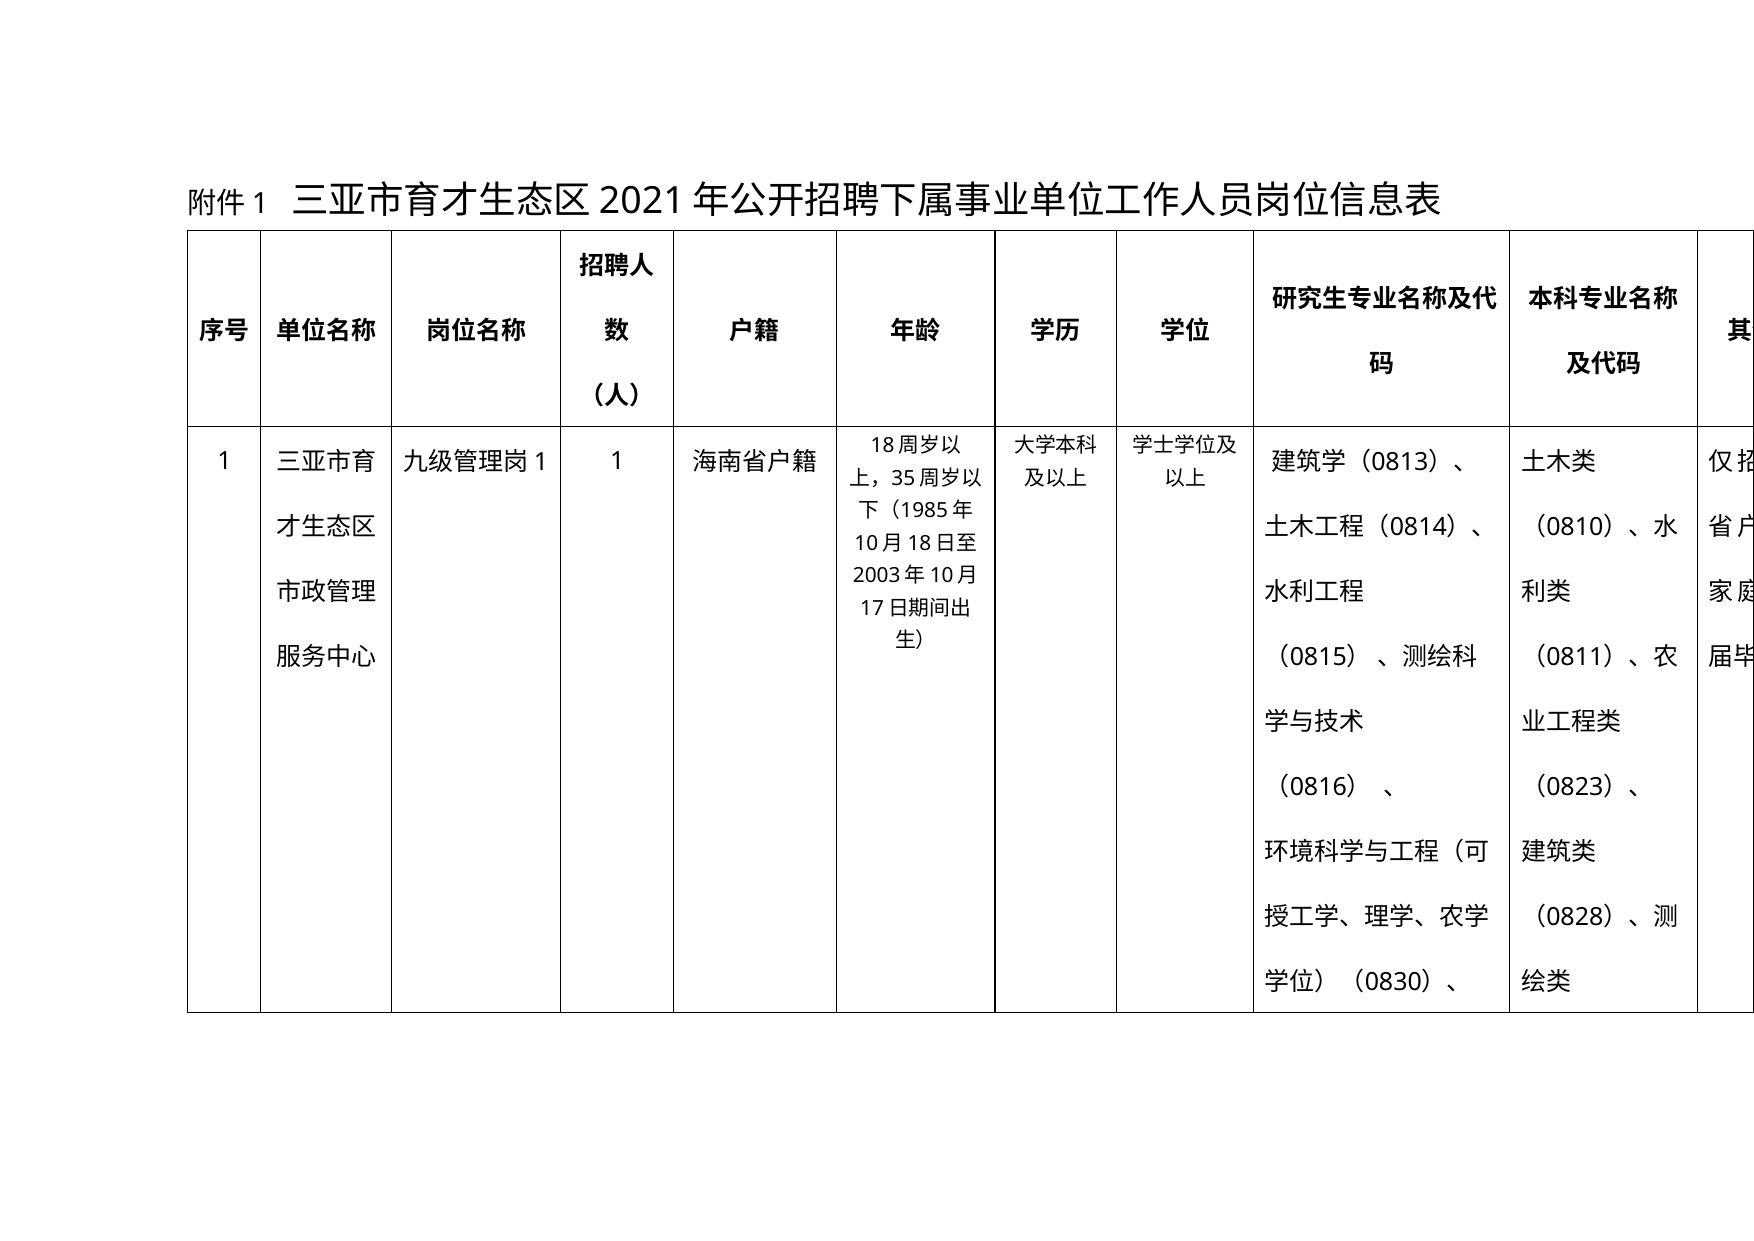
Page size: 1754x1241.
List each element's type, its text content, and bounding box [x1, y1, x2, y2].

table_header 户籍 [674, 231, 836, 426]
table_header 学位 [1117, 231, 1253, 426]
table_header 本科专业名称及代码 [1510, 231, 1697, 426]
table_cell 大学本科及以上 [996, 427, 1116, 1012]
table_cell 1 [188, 427, 260, 1012]
table_header 学历 [996, 231, 1116, 426]
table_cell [1254, 427, 1509, 1012]
table_cell 学士学位及以上 [1117, 427, 1253, 1012]
table_header 其他条件 [1698, 231, 1753, 426]
table_cell 三亚市育才生态区市政管理服务中心 [261, 427, 391, 1012]
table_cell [1510, 427, 1697, 1012]
table_header 岗位名称 [392, 231, 560, 426]
table_header 序号 [188, 231, 260, 426]
table_cell 海南省户籍 [674, 427, 836, 1012]
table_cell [837, 427, 994, 1012]
table_cell 九级管理岗1 [392, 427, 560, 1012]
table_header 年龄 [837, 231, 994, 426]
table_cell 1 [561, 427, 673, 1012]
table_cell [1698, 427, 1753, 1012]
table_header 研究生专业名称及代码 [1254, 231, 1509, 426]
table_header 单位名称 [261, 231, 391, 426]
table_header 招聘人数（人） [561, 231, 673, 426]
text 附件1 三亚市育才生态区2021年公开招聘下属事业单位工作人员岗位信息表 [187, 165, 1566, 230]
